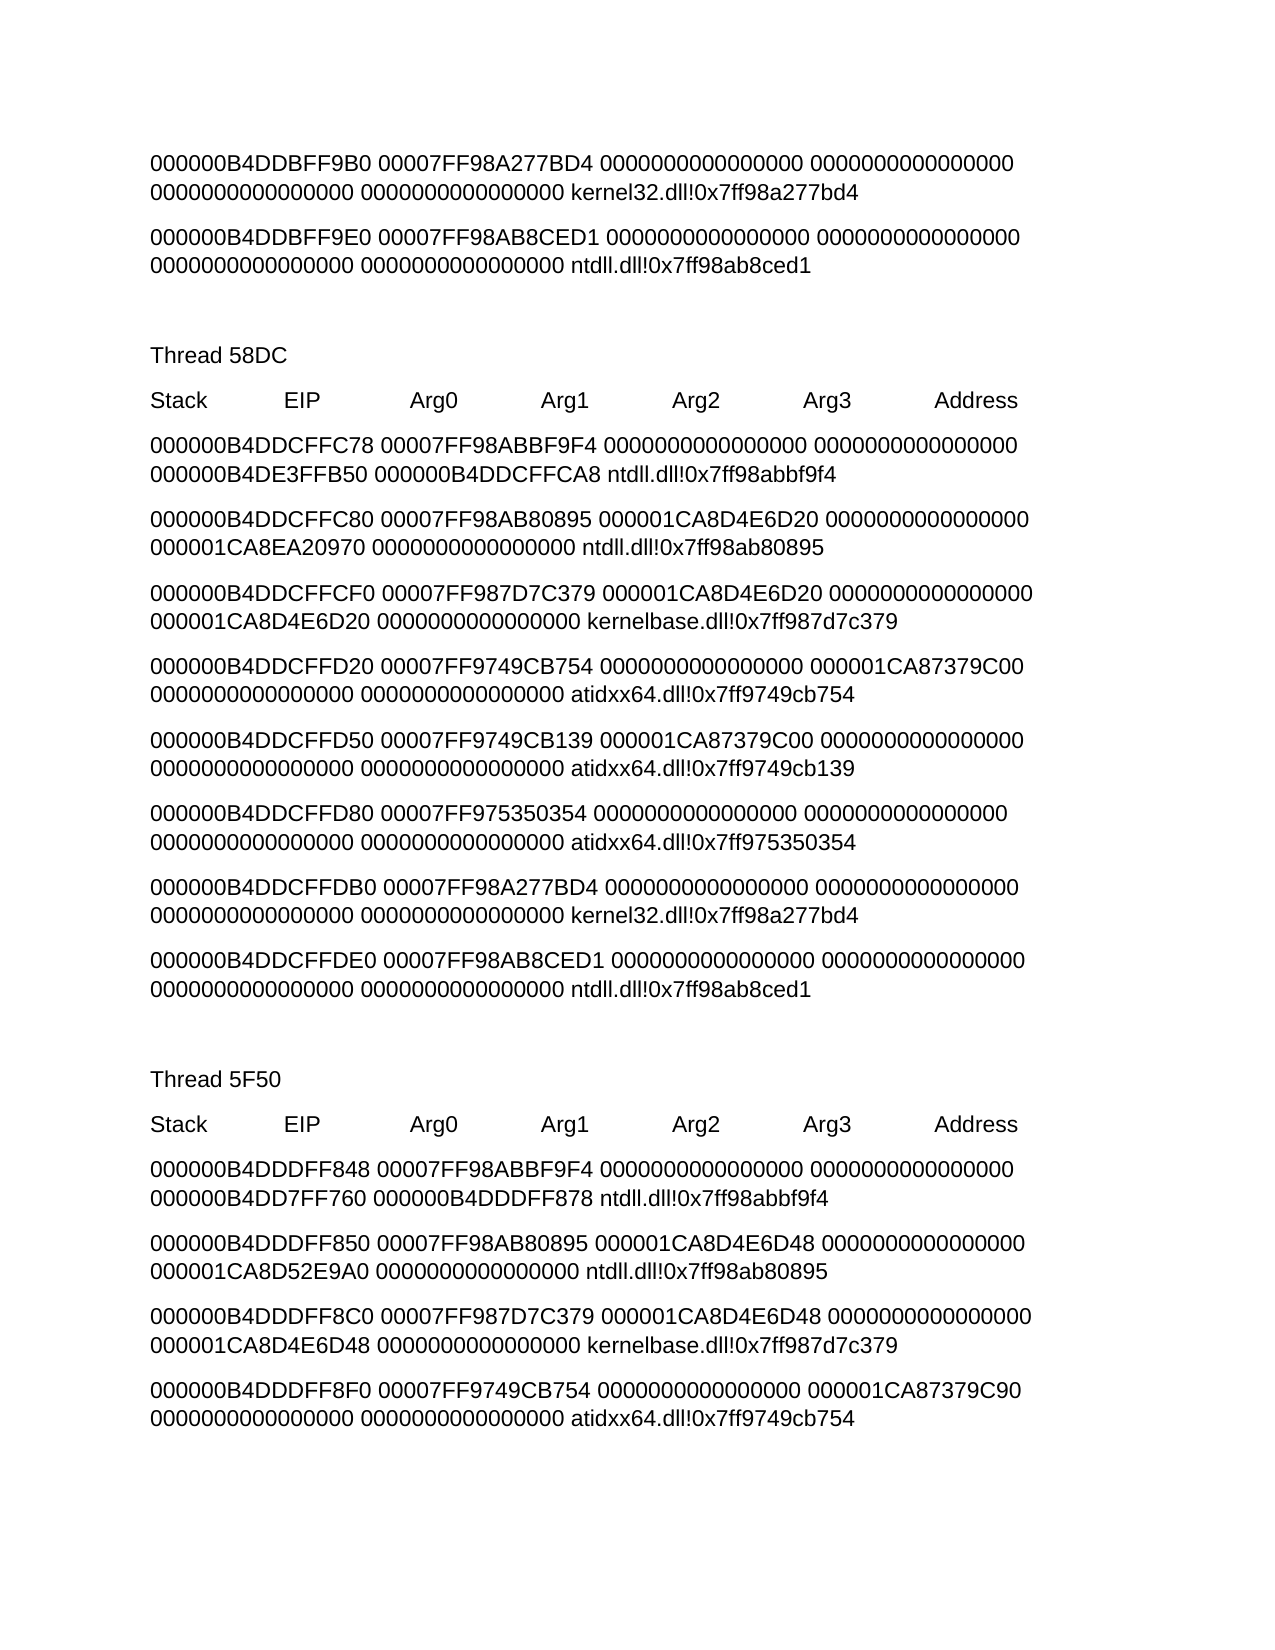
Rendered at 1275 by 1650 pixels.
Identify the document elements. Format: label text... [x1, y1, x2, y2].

text 000000B4DDDFF850 00007FF98AB80895 000001CA8D4E6D48 0000000000000000 000001CA8D52E9A0 0000000000000000 ntdll.dll!0x7ff98ab80895 [150, 1229, 1125, 1284]
text Stack EIP Arg0 Arg1 Arg2 Arg3 Address [150, 387, 1125, 414]
text 000000B4DDDFF848 00007FF98ABBF9F4 0000000000000000 0000000000000000 000000B4DD7FF760 000000B4DDDFF878 ntdll.dll!0x7ff98abbf9f4 [150, 1156, 1125, 1211]
text Thread 5F50 [150, 1066, 1125, 1092]
text 000000B4DDBFF9B0 00007FF98A277BD4 0000000000000000 0000000000000000 0000000000000000 0000000000000000 kernel32.dll!0x7ff98a277bd4 [150, 150, 1125, 205]
text Stack EIP Arg0 Arg1 Arg2 Arg3 Address [150, 1111, 1125, 1137]
text 000000B4DDCFFD80 00007FF975350354 0000000000000000 0000000000000000 0000000000000000 0000000000000000 atidxx64.dll!0x7ff975350354 [150, 800, 1125, 855]
text 000000B4DDBFF9E0 00007FF98AB8CED1 0000000000000000 0000000000000000 0000000000000000 0000000000000000 ntdll.dll!0x7ff98ab8ced1 [150, 223, 1125, 278]
text 000000B4DDDFF8C0 00007FF987D7C379 000001CA8D4E6D48 0000000000000000 000001CA8D4E6D48 0000000000000000 kernelbase.dll!0x7ff987d7c379 [150, 1303, 1125, 1358]
text 000000B4DDCFFDE0 00007FF98AB8CED1 0000000000000000 0000000000000000 0000000000000000 0000000000000000 ntdll.dll!0x7ff98ab8ced1 [150, 947, 1125, 1002]
text 000000B4DDCFFCF0 00007FF987D7C379 000001CA8D4E6D20 0000000000000000 000001CA8D4E6D20 0000000000000000 kernelbase.dll!0x7ff987d7c379 [150, 579, 1125, 634]
text 000000B4DDCFFC80 00007FF98AB80895 000001CA8D4E6D20 0000000000000000 000001CA8EA20970 0000000000000000 ntdll.dll!0x7ff98ab80895 [150, 506, 1125, 561]
text Thread 58DC [150, 342, 1125, 368]
text 000000B4DDDFF8F0 00007FF9749CB754 0000000000000000 000001CA87379C90 0000000000000000 0000000000000000 atidxx64.dll!0x7ff9749cb754 [150, 1377, 1125, 1431]
text 000000B4DDCFFD20 00007FF9749CB754 0000000000000000 000001CA87379C00 0000000000000000 0000000000000000 atidxx64.dll!0x7ff9749cb754 [150, 653, 1125, 708]
text 000000B4DDCFFD50 00007FF9749CB139 000001CA87379C00 0000000000000000 0000000000000000 0000000000000000 atidxx64.dll!0x7ff9749cb139 [150, 727, 1125, 781]
text 000000B4DDCFFDB0 00007FF98A277BD4 0000000000000000 0000000000000000 0000000000000000 0000000000000000 kernel32.dll!0x7ff98a277bd4 [150, 874, 1125, 928]
text 000000B4DDCFFC78 00007FF98ABBF9F4 0000000000000000 0000000000000000 000000B4DE3FFB50 000000B4DDCFFCA8 ntdll.dll!0x7ff98abbf9f4 [150, 432, 1125, 487]
